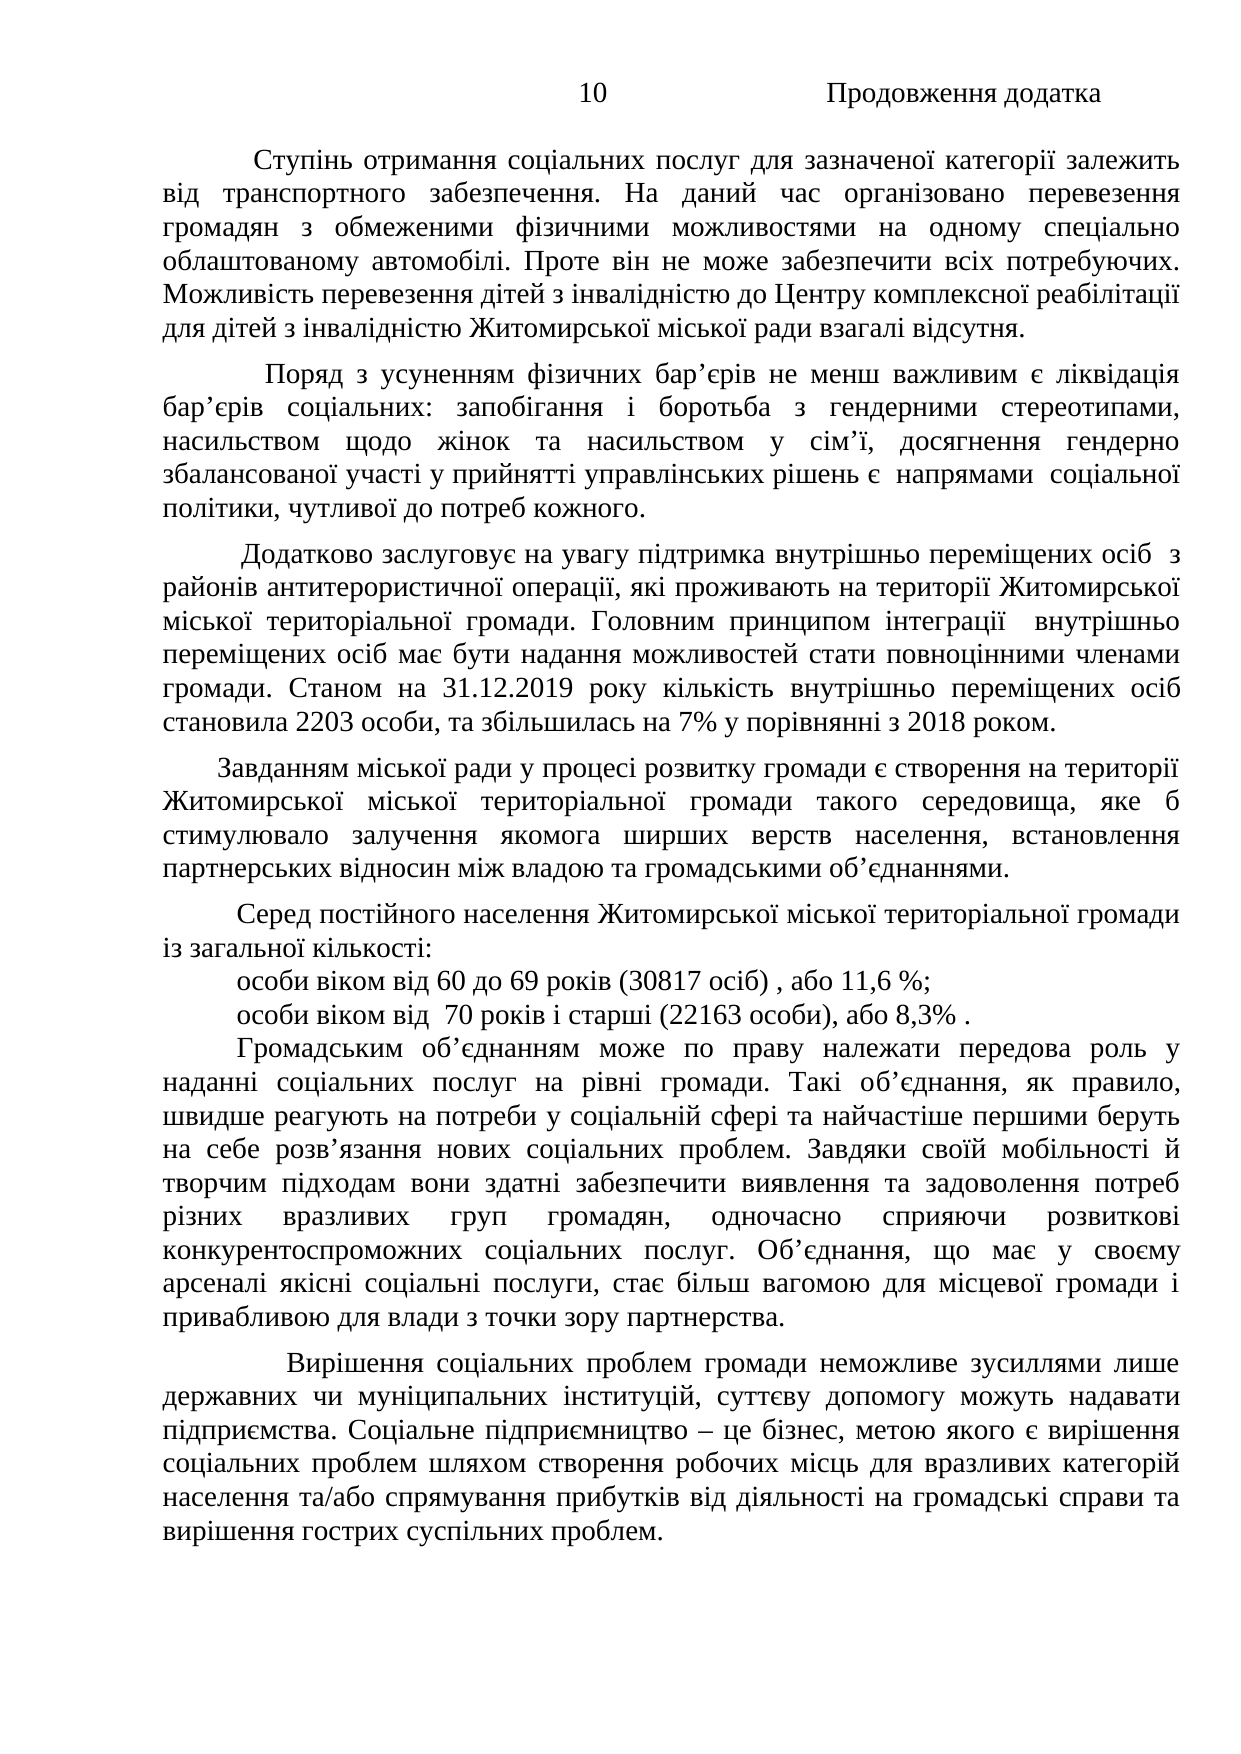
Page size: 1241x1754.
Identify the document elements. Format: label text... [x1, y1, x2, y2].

text Завданням міської ради у процесі розвитку громади є створення на території Житомирської міської територіальної громади такого середовища, яке б стимулювало залучення якомога ширших верств населення, встановлення партнерських відносин між владою та громадськими об’єднаннями. [162, 750, 1181, 884]
text Вирішення соціальних проблем громади неможливе зусиллями лише державних чи муніципальних інституцій, суттєву допомогу можуть надавати підприємства. Соціальне підприємництво – це бізнес, метою якого є вирішення соціальних проблем шляхом створення робочих місць для вразливих категорій населення та/або спрямування прибутків від діяльності на громадські справи та вирішення гострих суспільних проблем. [162, 1345, 1181, 1546]
text Серед постійного населення Житомирської міської територіальної громади із загальної кількості: [162, 896, 1181, 963]
text Ступінь отримання соціальних послуг для зазначеної категорії залежить від транспортного забезпечення. На даний час організовано перевезення громадян з обмеженими фізичними можливостями на одному спеціально облаштованому автомобілі. Проте він не може забезпечити всіх потребуючих. Можливість перевезення дітей з інвалідністю до Центру комплексної реабілітації для дітей з інвалідністю Житомирської міської ради взагалі відсутня. [162, 142, 1181, 343]
text Громадським об’єднанням може по праву належати передова роль у наданні соціальних послуг на рівні громади. Такі об’єднання, як правило, швидше реагують на потреби у соціальній сфері та найчастіше першими беруть на себе розв’язання нових соціальних проблем. Завдяки своїй мобільності й творчим підходам вони здатні забезпечити виявлення та задоволення потреб різних вразливих груп громадян, одночасно сприяючи розвиткові конкурентоспроможних соціальних послуг. Об’єднання, що має у своєму арсеналі якісні соціальні послуги, стає більш вагомою для місцевої громади і привабливою для влади з точки зору партнерства. [162, 1031, 1181, 1332]
text особи віком від 60 до 69 років (30817 осіб) , або 11,6 %; [162, 963, 1181, 997]
text особи віком від 70 років і старші (22163 особи), або 8,3% . [162, 997, 1181, 1031]
text Поряд з усуненням фізичних бар’єрів не менш важливим є ліквідація бар’єрів соціальних: запобігання і боротьба з гендерними стереотипами, насильством щодо жінок та насильством у сім’ї, досягнення гендерно збалансованої участі у прийнятті управлінських рішень є напрямами соціальної політики, чутливої до потреб кожного. [162, 356, 1181, 523]
text Додатково заслуговує на увагу підтримка внутрішньо переміщених осіб з районів антитерористичної операції, які проживають на території Житомирської міської територіальної громади. Головним принципом інтеграції внутрішньо переміщених осіб має бути надання можливостей стати повноцінними членами громади. Станом на 31.12.2019 року кількість внутрішньо переміщених осіб становила 2203 особи, та збільшилась на 7% у порівнянні з 2018 роком. [162, 536, 1181, 737]
